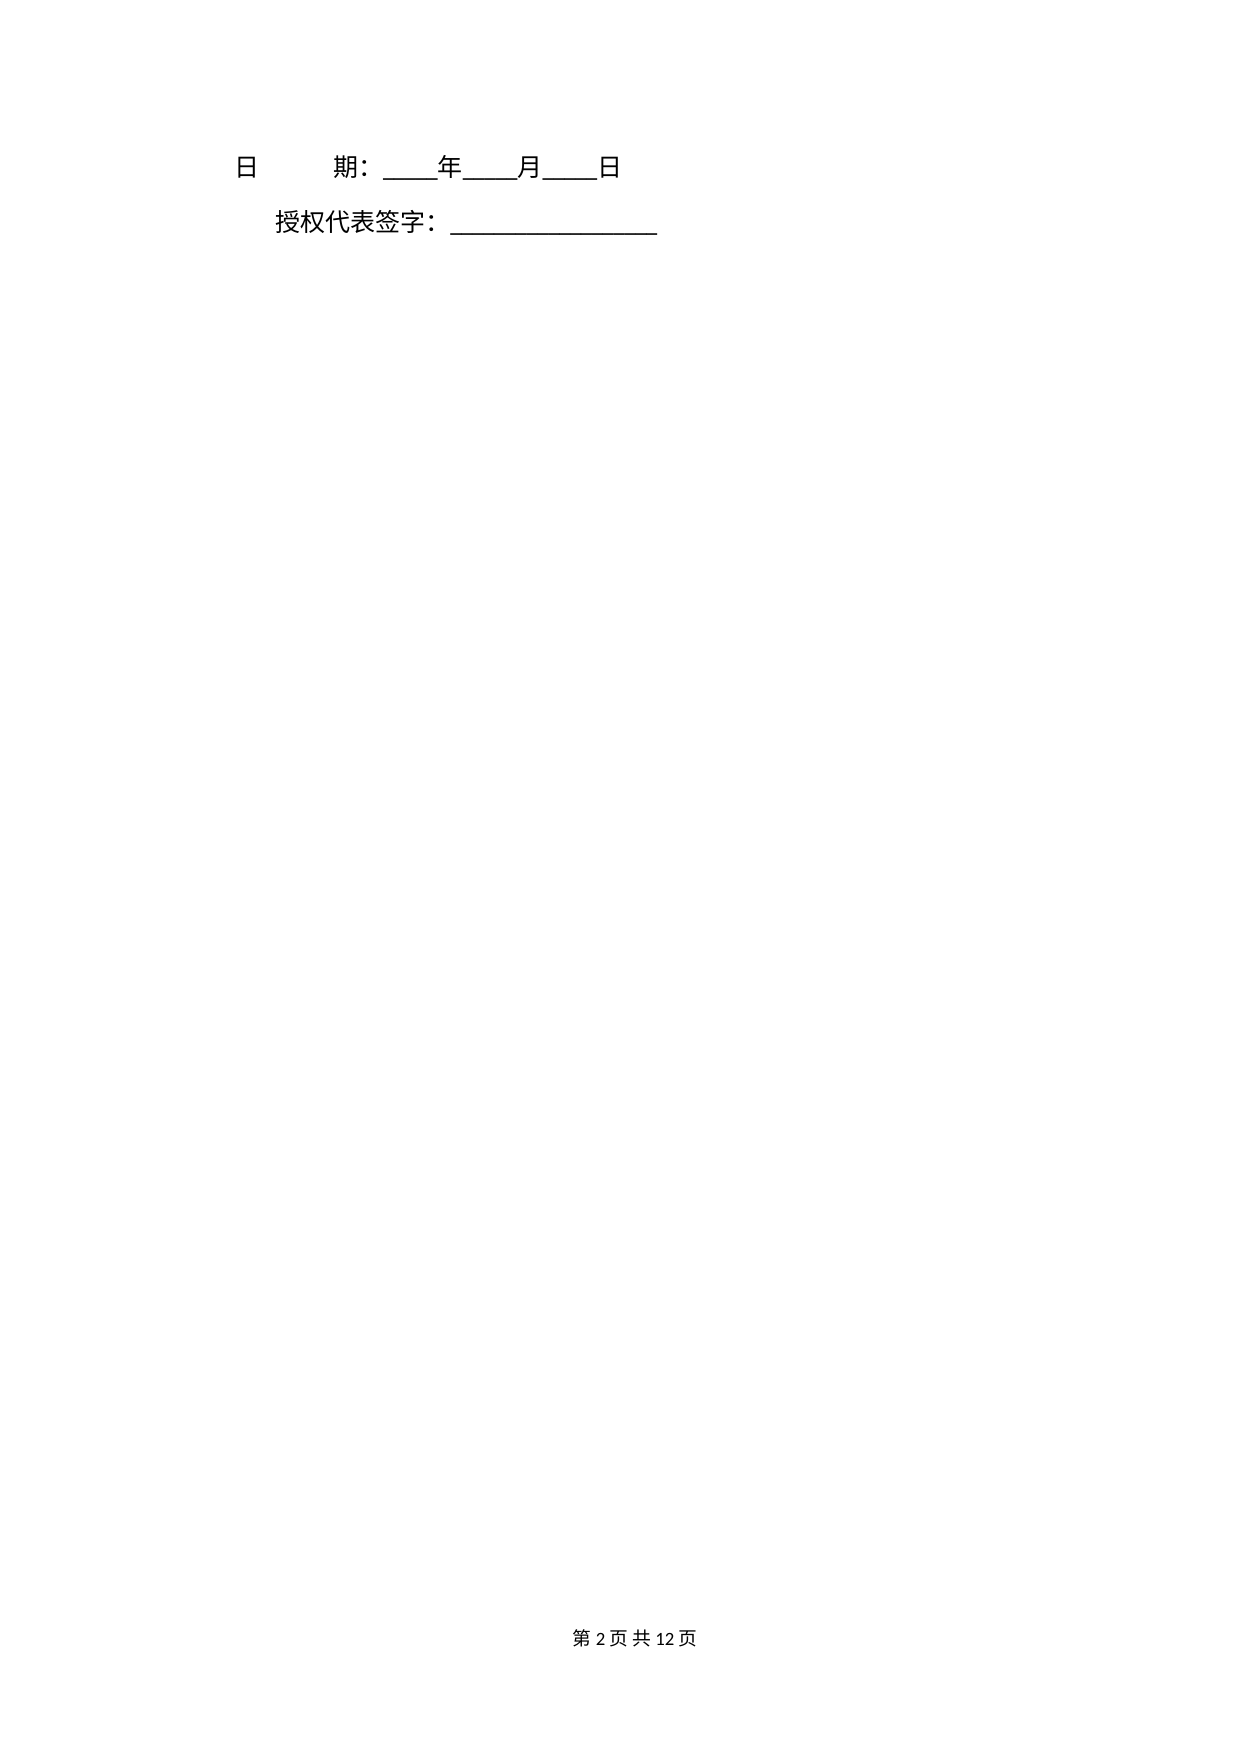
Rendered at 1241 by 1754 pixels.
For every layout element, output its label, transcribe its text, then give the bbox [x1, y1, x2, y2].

text 日 期：_____年_____月_____日 [177, 148, 1092, 184]
text 授权代表签字：___________________ [177, 202, 1092, 238]
